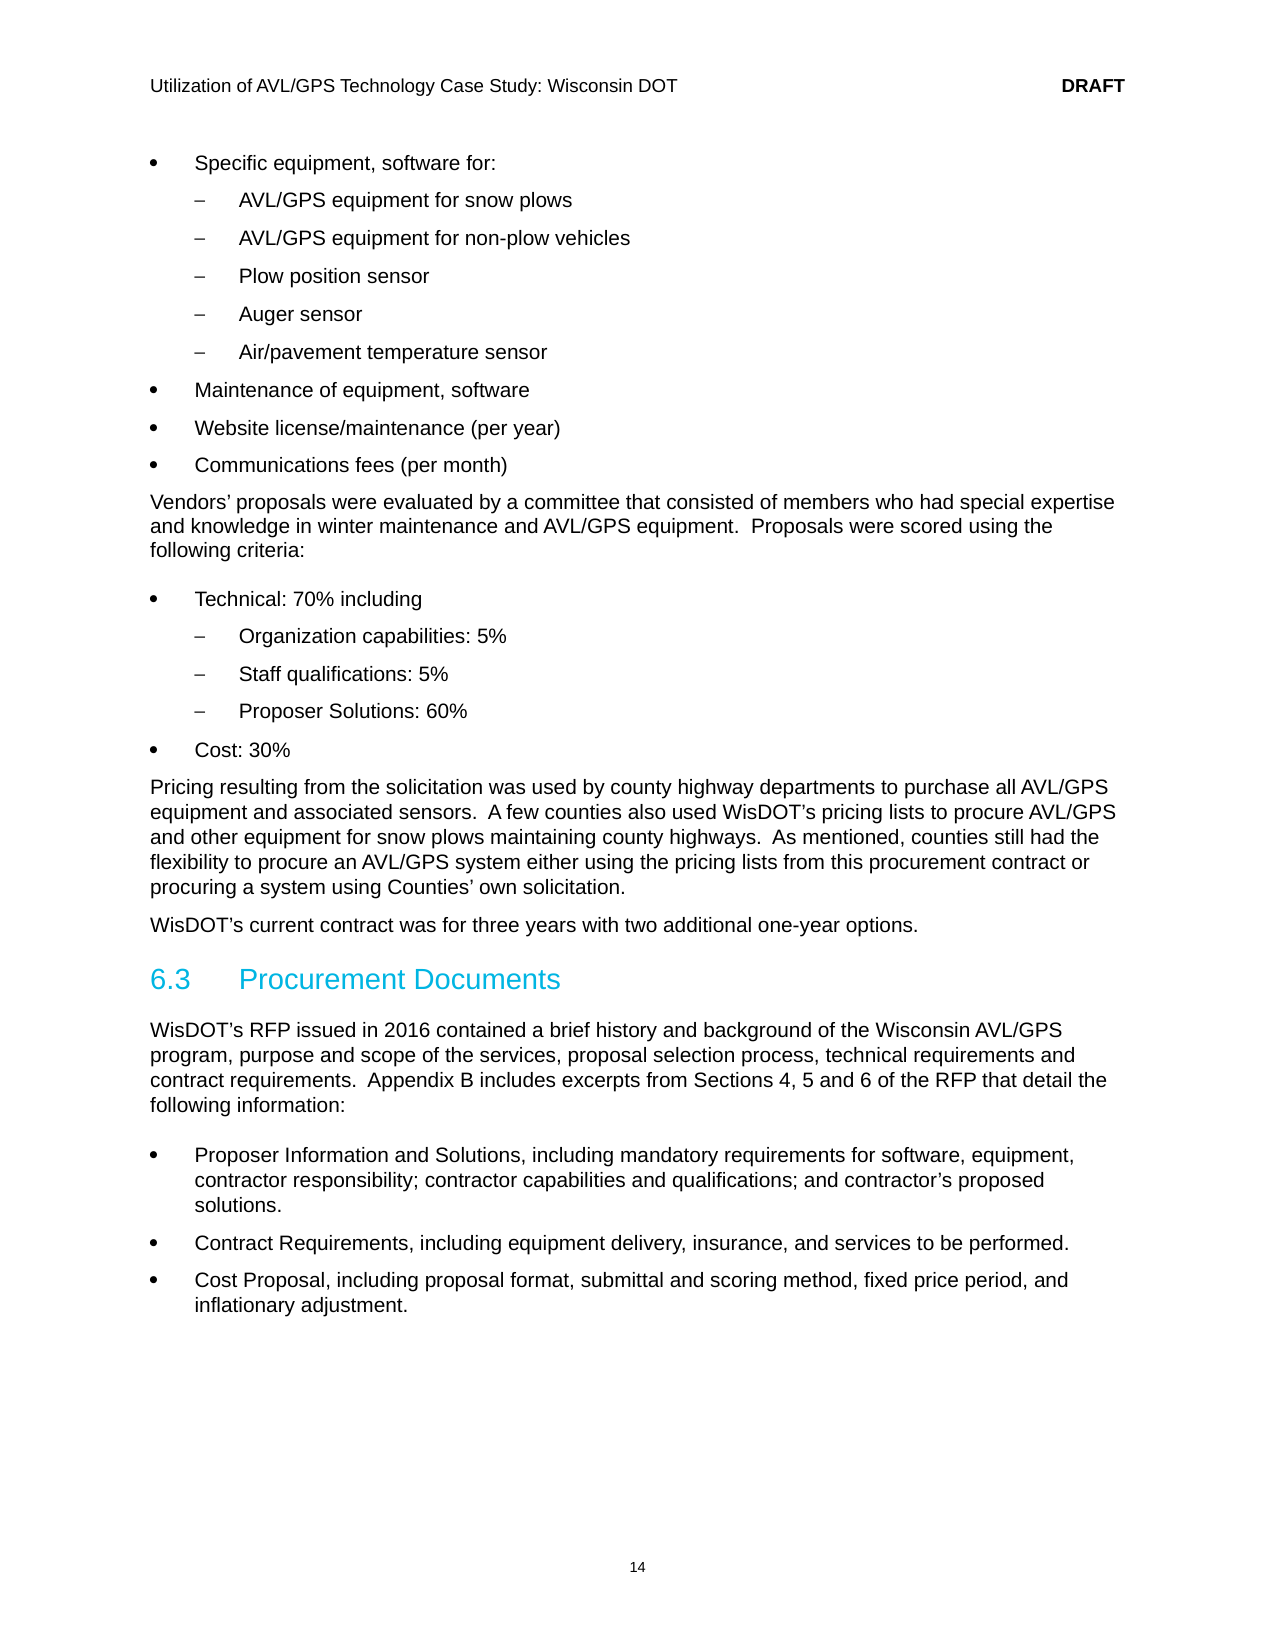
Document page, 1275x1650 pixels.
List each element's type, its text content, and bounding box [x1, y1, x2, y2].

list Technical: 70% including [150, 585, 1125, 610]
text Vendors’ proposals were evaluated by a committee that consisted of members who had special expertise and knowledge in winter maintenance and AVL/GPS equipment. Proposals were scored using the following criteria: [150, 489, 1125, 561]
list Cost Proposal, including proposal format, submittal and scoring method, fixed price period, and inflationary adjustment. [150, 1267, 1125, 1317]
list WisDOT’s current contract was for three years with two additional one-year options. [150, 912, 1125, 937]
list Contract Requirements, including equipment delivery, insurance, and services to be performed. [150, 1230, 1125, 1255]
subtitle Procurement Documents [150, 962, 1125, 995]
list Communications fees (per month) [150, 452, 1125, 477]
list Air/pavement temperature sensor [194, 339, 1125, 364]
list Maintenance of equipment, software [150, 377, 1125, 402]
list AVL/GPS equipment for snow plows [194, 187, 1125, 213]
list Website license/maintenance (per year) [150, 414, 1125, 439]
list Plow position sensor [194, 263, 1125, 289]
list Proposer Solutions: 60% [194, 699, 1125, 724]
list AVL/GPS equipment for non-plow vehicles [194, 225, 1125, 251]
list Proposer Information and Solutions, including mandatory requirements for software, equipment, contractor responsibility; contractor capabilities and qualifications; and contractor’s proposed solutions. [150, 1142, 1125, 1217]
list Organization capabilities: 5% [194, 623, 1125, 648]
list Auger sensor [194, 301, 1125, 327]
list Cost: 30% [150, 737, 1125, 762]
list Specific equipment, software for: [150, 150, 1125, 175]
list Staff qualifications: 5% [194, 661, 1125, 686]
list Pricing resulting from the solicitation was used by county highway departments to purchase all AVL/GPS equipment and associated sensors. A few counties also used WisDOT’s pricing lists to procure AVL/GPS and other equipment for snow plows maintaining county highways. As mentioned, counties still had the flexibility to procure an AVL/GPS system either using the pricing lists from this procurement contract or procuring a system using Counties’ own solicitation. [150, 774, 1125, 899]
text WisDOT’s RFP issued in 2016 contained a brief history and background of the Wisconsin AVL/GPS program, purpose and scope of the services, proposal selection process, technical requirements and contract requirements. Appendix B includes excerpts from Sections 4, 5 and 6 of the RFP that detail the following information: [150, 1017, 1125, 1117]
